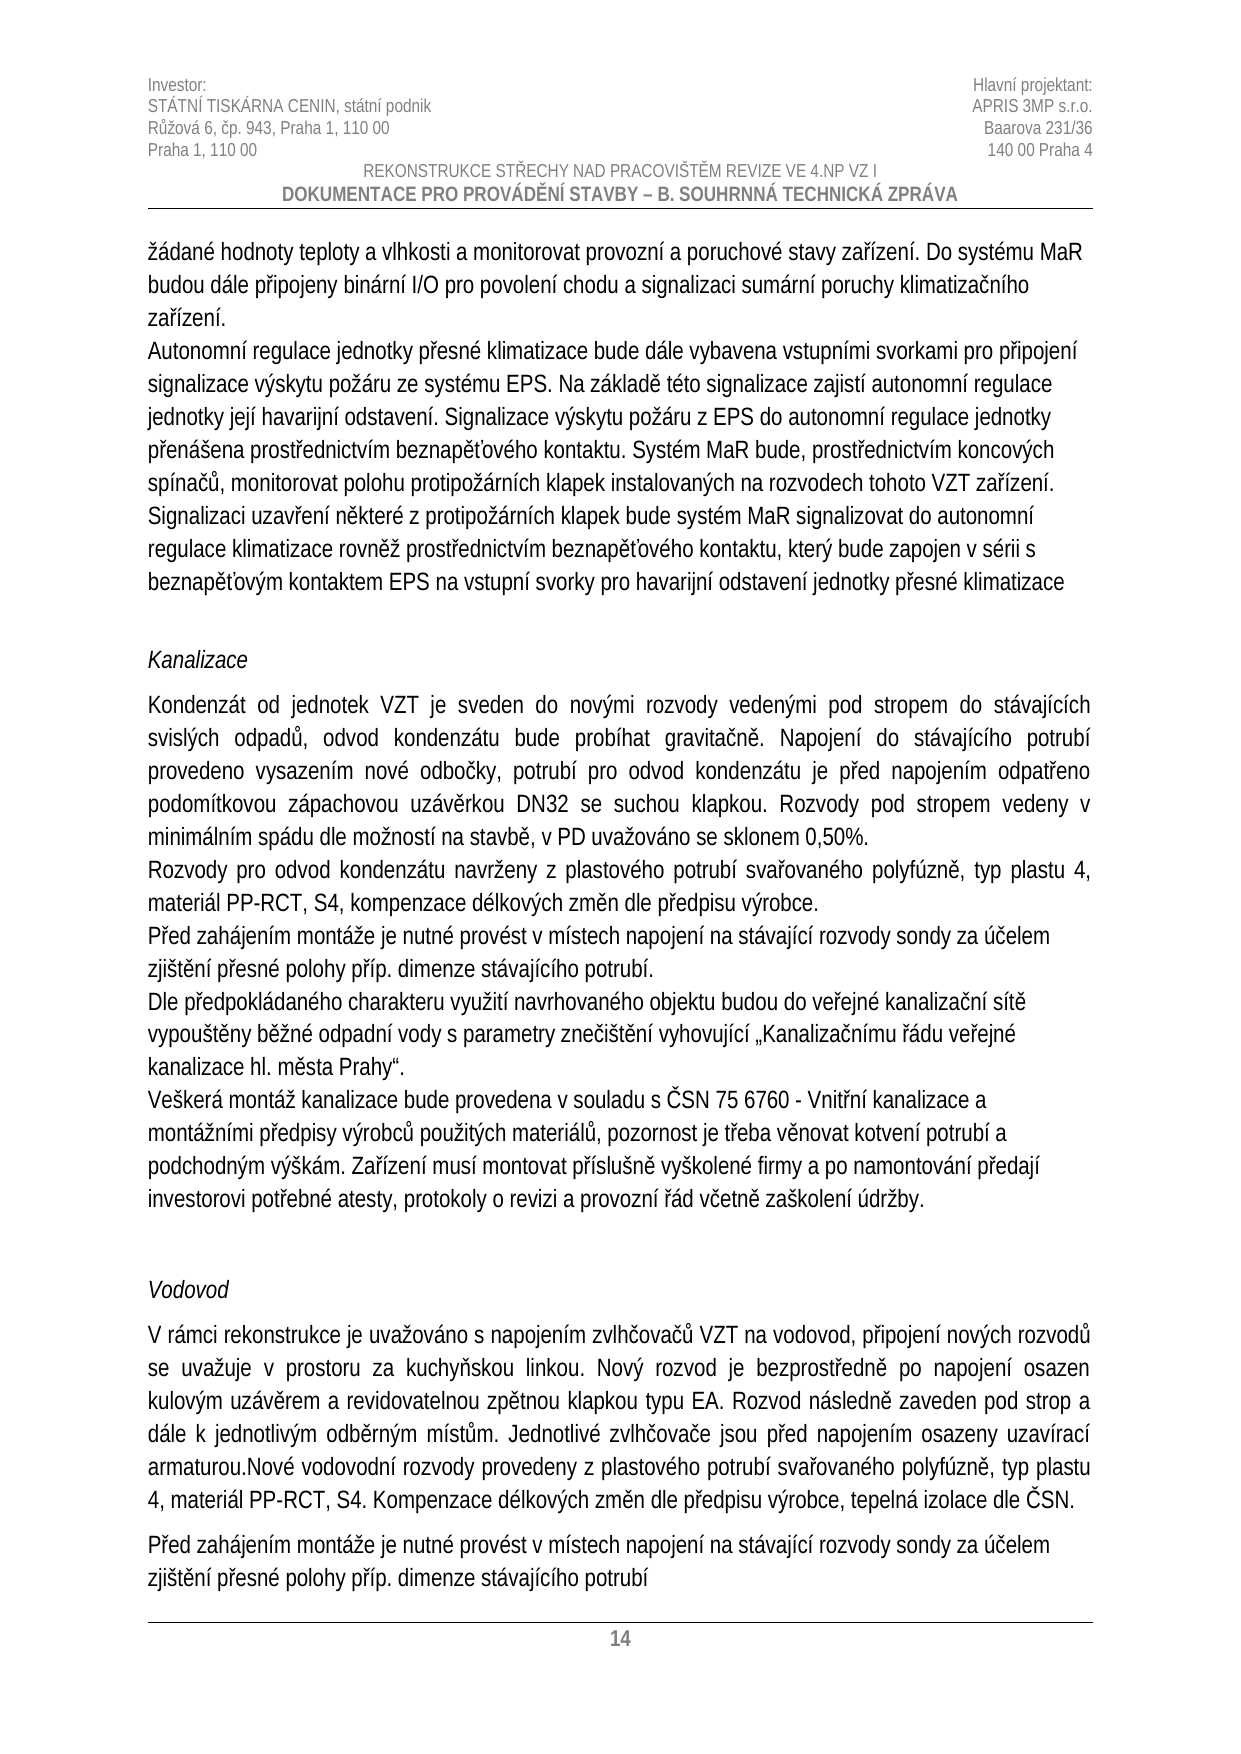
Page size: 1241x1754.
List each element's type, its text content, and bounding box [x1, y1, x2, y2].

text Před zahájením montáže je nutné provést v místech napojení na stávající rozvody sondy za účelem zjištění přesné polohy příp. dimenze stávajícího potrubí [148, 1530, 1093, 1592]
text Kanalizace [148, 645, 1093, 673]
text Dle předpokládaného charakteru využití navrhovaného objektu budou do veřejné kanalizační sítě vypouštěny běžné odpadní vody s parametry znečištění vyhovující „Kanalizačnímu řádu veřejné kanalizace hl. města Prahy“. [148, 986, 1093, 1081]
text Před zahájením montáže je nutné provést v místech napojení na stávající rozvody sondy za účelem zjištění přesné polohy příp. dimenze stávajícího potrubí. [148, 921, 1093, 982]
text Rozvody pro odvod kondenzátu navrženy z plastového potrubí svařovaného polyfúzně, typ plastu 4, materiál PP-RCT, S4, kompenzace délkových změn dle předpisu výrobce. [148, 855, 1093, 916]
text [148, 237, 1093, 332]
text V rámci rekonstrukce je uvažováno s napojením zvlhčovačů VZT na vodovod, připojení nových rozvodů se uvažuje v prostoru za kuchyňskou linkou. Nový rozvod je bezprostředně po napojení osazen kulovým uzávěrem a revidovatelnou zpětnou klapkou typu EA. Rozvod následně zaveden pod strop a dále k jednotlivým odběrným místům. Jednotlivé zvlhčovače jsou před napojením osazeny uzavírací armaturou.Nové vodovodní rozvody provedeny z plastového potrubí svařovaného polyfúzně, typ plastu 4, materiál PP-RCT, S4. Kompenzace délkových změn dle předpisu výrobce, tepelná izolace dle ČSN. [148, 1320, 1093, 1513]
text Vodovod [148, 1275, 1093, 1303]
text Autonomní regulace jednotky přesné klimatizace bude dále vybavena vstupními svorkami pro připojení signalizace výskytu požáru ze systému EPS. Na základě této signalizace zajistí autonomní regulace jednotky její havarijní odstavení. Signalizace výskytu požáru z EPS do autonomní regulace jednotky přenášena prostřednictvím beznapěťového kontaktu. Systém MaR bude, prostřednictvím koncových spínačů, monitorovat polohu protipožárních klapek instalovaných na rozvodech tohoto VZT zařízení. Signalizaci uzavření některé z protipožárních klapek bude systém MaR signalizovat do autonomní regulace klimatizace rovněž prostřednictvím beznapěťového kontaktu, který bude zapojen v sérii s beznapěťovým kontaktem EPS na vstupní svorky pro havarijní odstavení jednotky přesné klimatizace [148, 336, 1093, 595]
text Kondenzát od jednotek VZT je sveden do novými rozvody vedenými pod stropem do stávajících svislých odpadů, odvod kondenzátu bude probíhat gravitačně. Napojení do stávajícího potrubí provedeno vysazením nové odbočky, potrubí pro odvod kondenzátu je před napojením odpatřeno podomítkovou zápachovou uzávěrkou DN32 se suchou klapkou. Rozvody pod stropem vedeny v minimálním spádu dle možností na stavbě, v PD uvažováno se sklonem 0,50%. [148, 690, 1093, 851]
text Veškerá montáž kanalizace bude provedena v souladu s ČSN 75 6760 - Vnitřní kanalizace a montážními předpisy výrobců použitých materiálů, pozornost je třeba věnovat kotvení potrubí a podchodným výškám. Zařízení musí montovat příslušně vyškolené firmy a po namontování předají investorovi potřebné atesty, protokoly o revizi a provozní řád včetně zaškolení údržby. [148, 1085, 1093, 1213]
